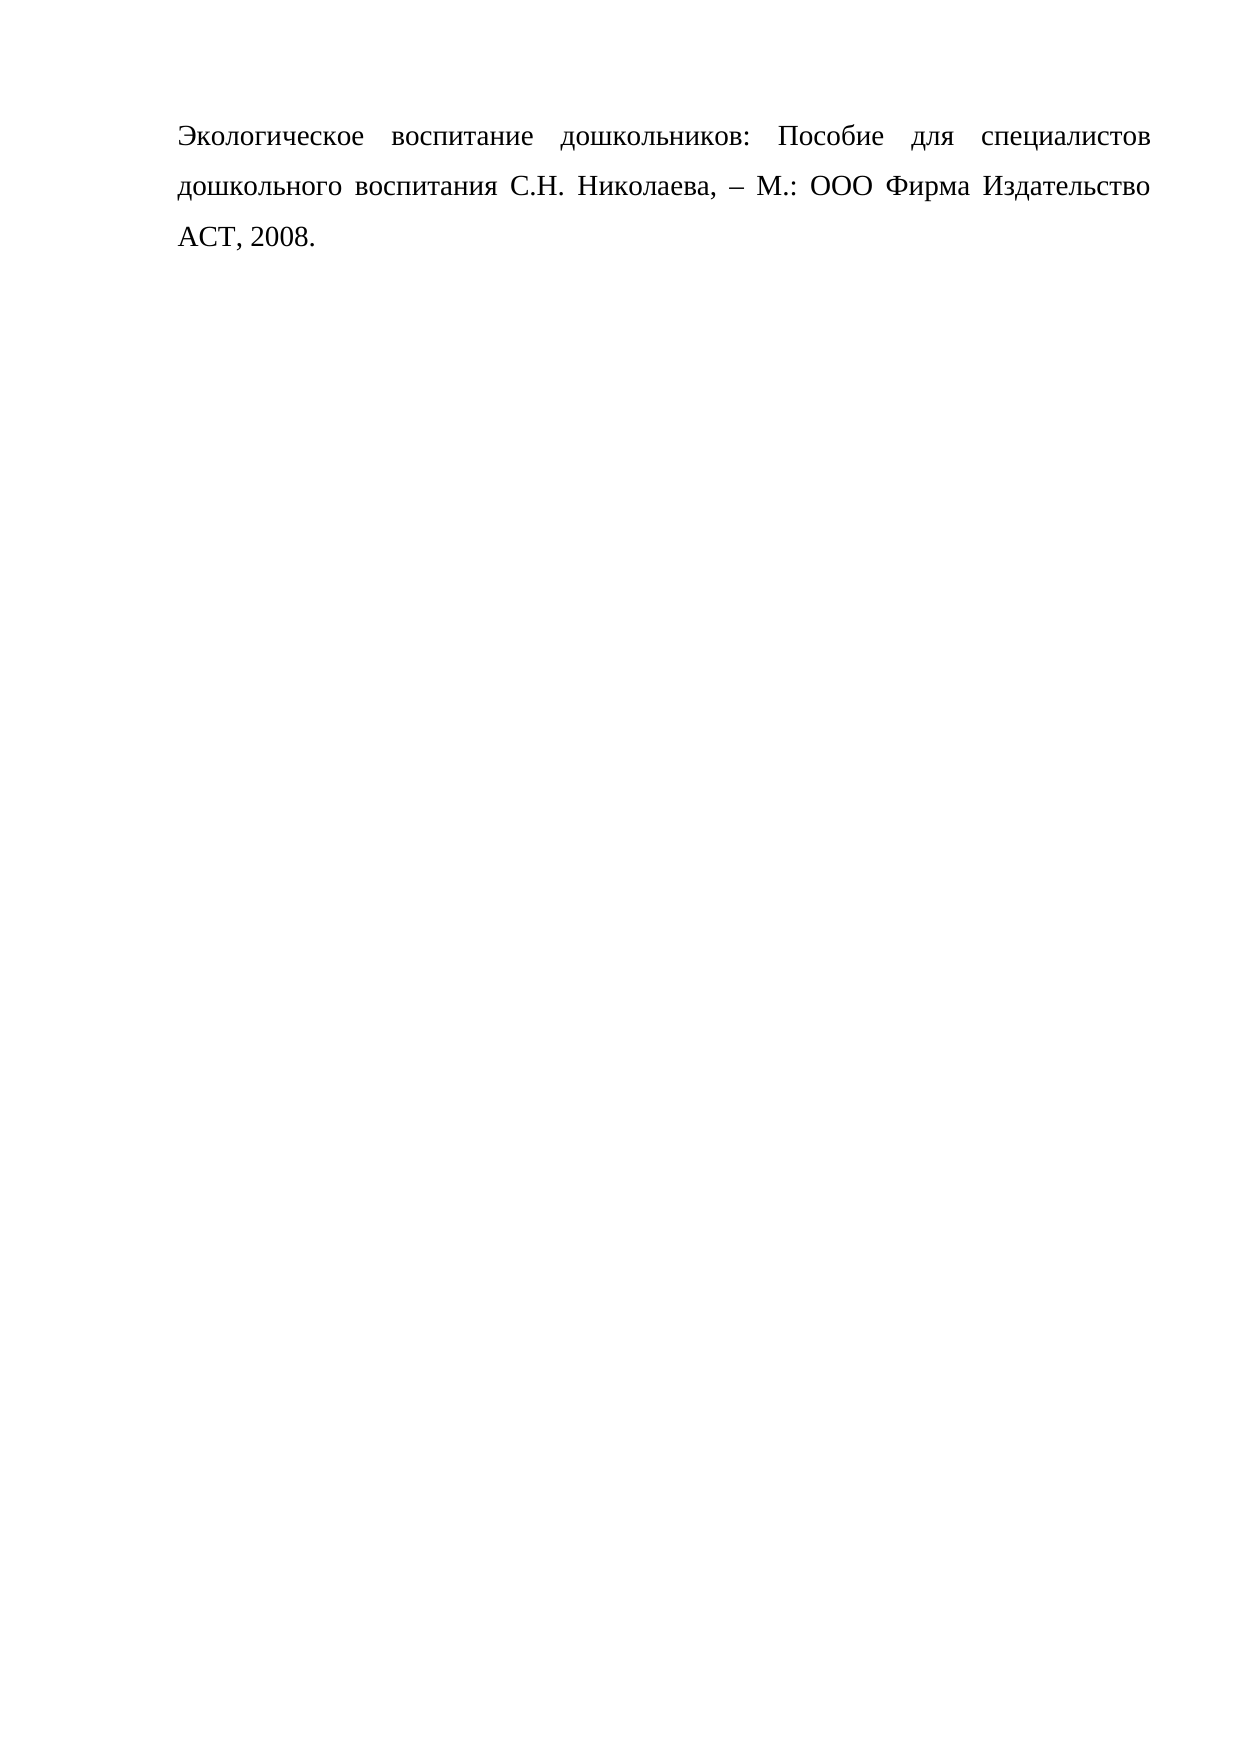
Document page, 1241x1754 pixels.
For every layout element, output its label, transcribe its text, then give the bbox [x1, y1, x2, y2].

text Экологическое воспитание дошкольников: Пособие для специалистов дошкольного воспитания С.Н. Николаева, – М.: ООО Фирма Издательство АСТ, 2008. [177, 118, 1152, 252]
